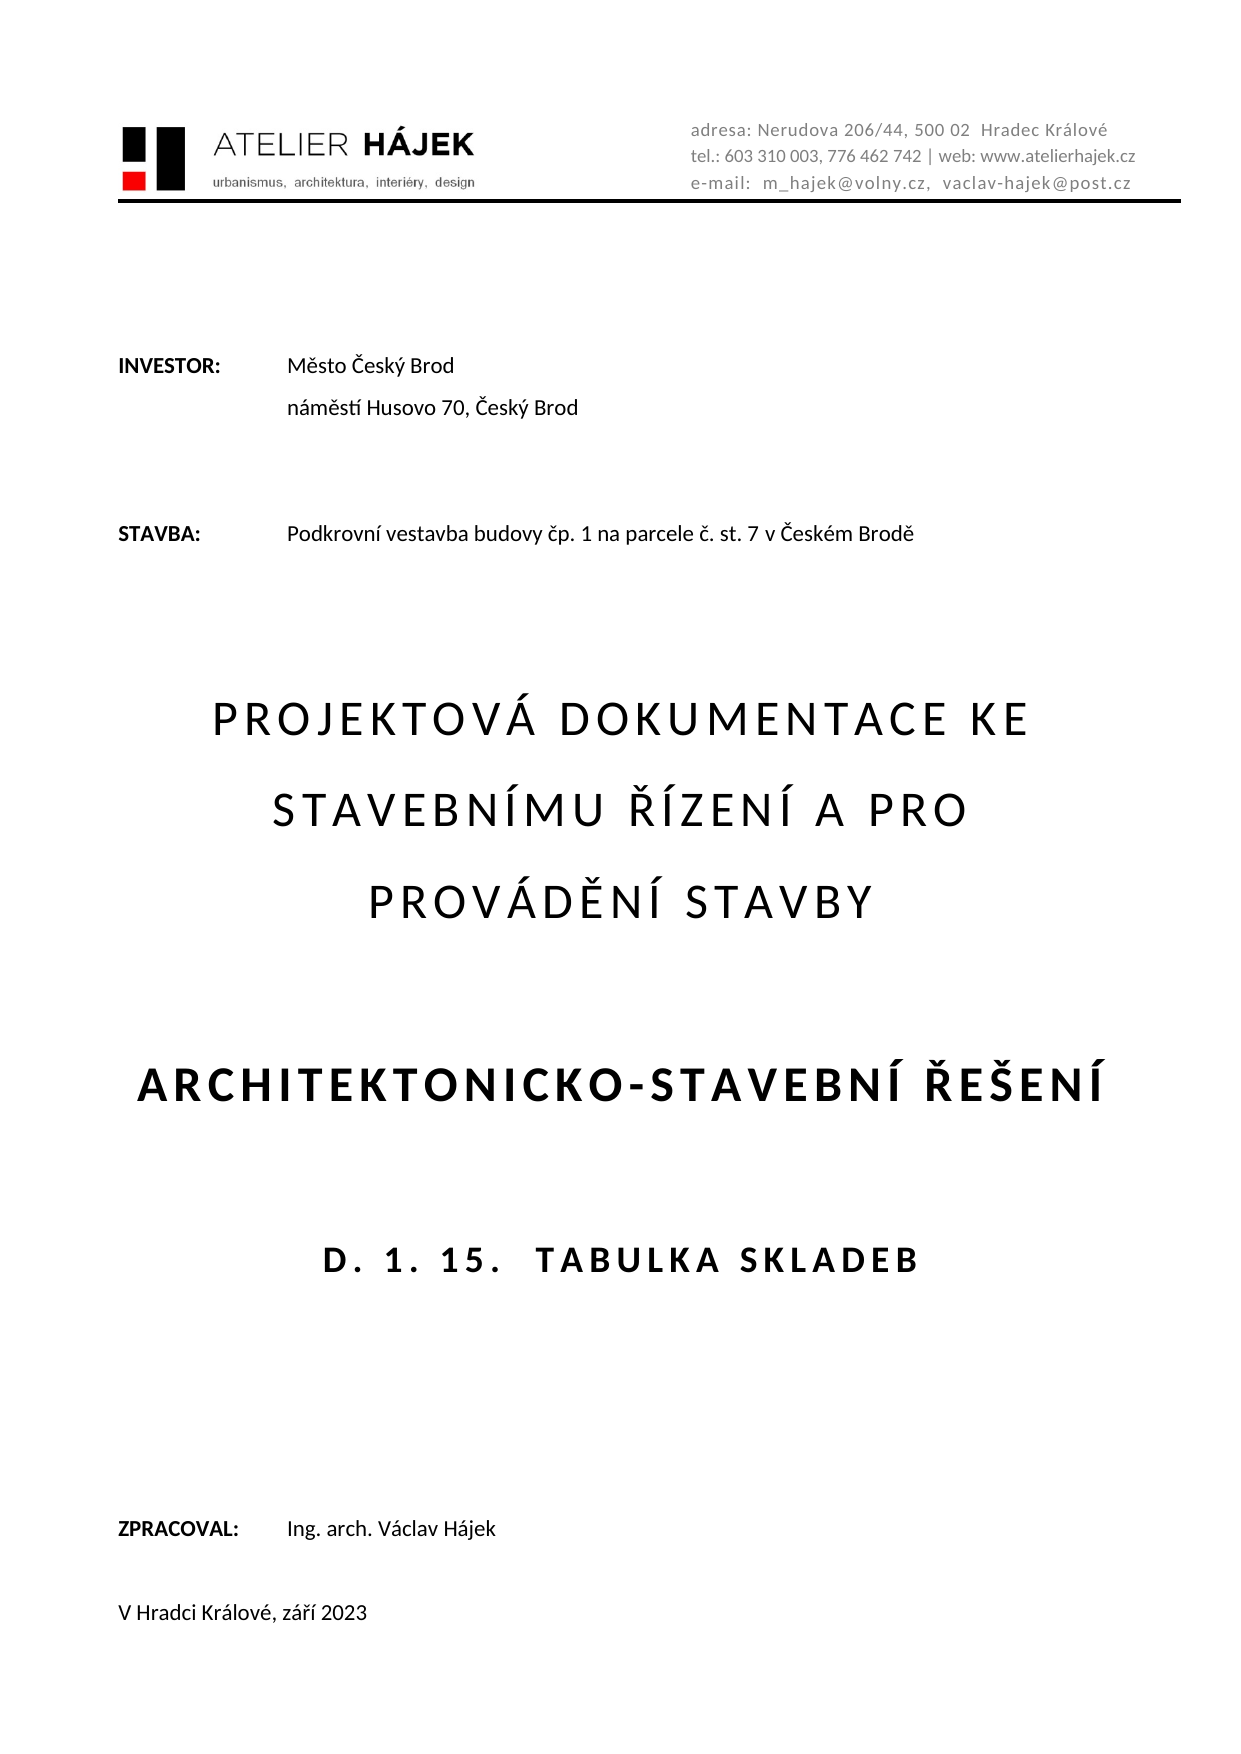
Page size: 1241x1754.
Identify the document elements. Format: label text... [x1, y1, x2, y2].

subtitle Zpracoval: Ing. arch. Václav Hájek [118, 1514, 1122, 1542]
subtitle D. 1. 15. Tabulka skladeb [118, 1236, 1122, 1282]
table_header adresa: Nerudova 206/44, 500 02 Hradec Králové tel.: 603 310 003, 776 462 742 | web: www.atelierhajek.cz e-mail: m_hajek@volny.cz, vaclav-hajek@post.cz [679, 118, 1181, 198]
text architektonicko-stavební řešení [118, 1053, 1122, 1114]
table_header [118, 118, 679, 198]
text V Hradci Králové, září 2023 [118, 1598, 1122, 1626]
text PROJEKTOVÁ DOKUMENTACE KE STAVEBNÍMU ŘÍZENÍ A PRO PROVÁDĚNÍ STAVBY [118, 687, 1122, 931]
text náměstí Husovo 70, Český Brod [118, 393, 1122, 421]
subtitle Stavba: Podkrovní vestavba budovy čp. 1 na parcele č. st. 7 v Českém Brodě [118, 519, 1122, 547]
subtitle Investor: Město Český Brod [118, 351, 1122, 379]
picture [118, 122, 483, 195]
